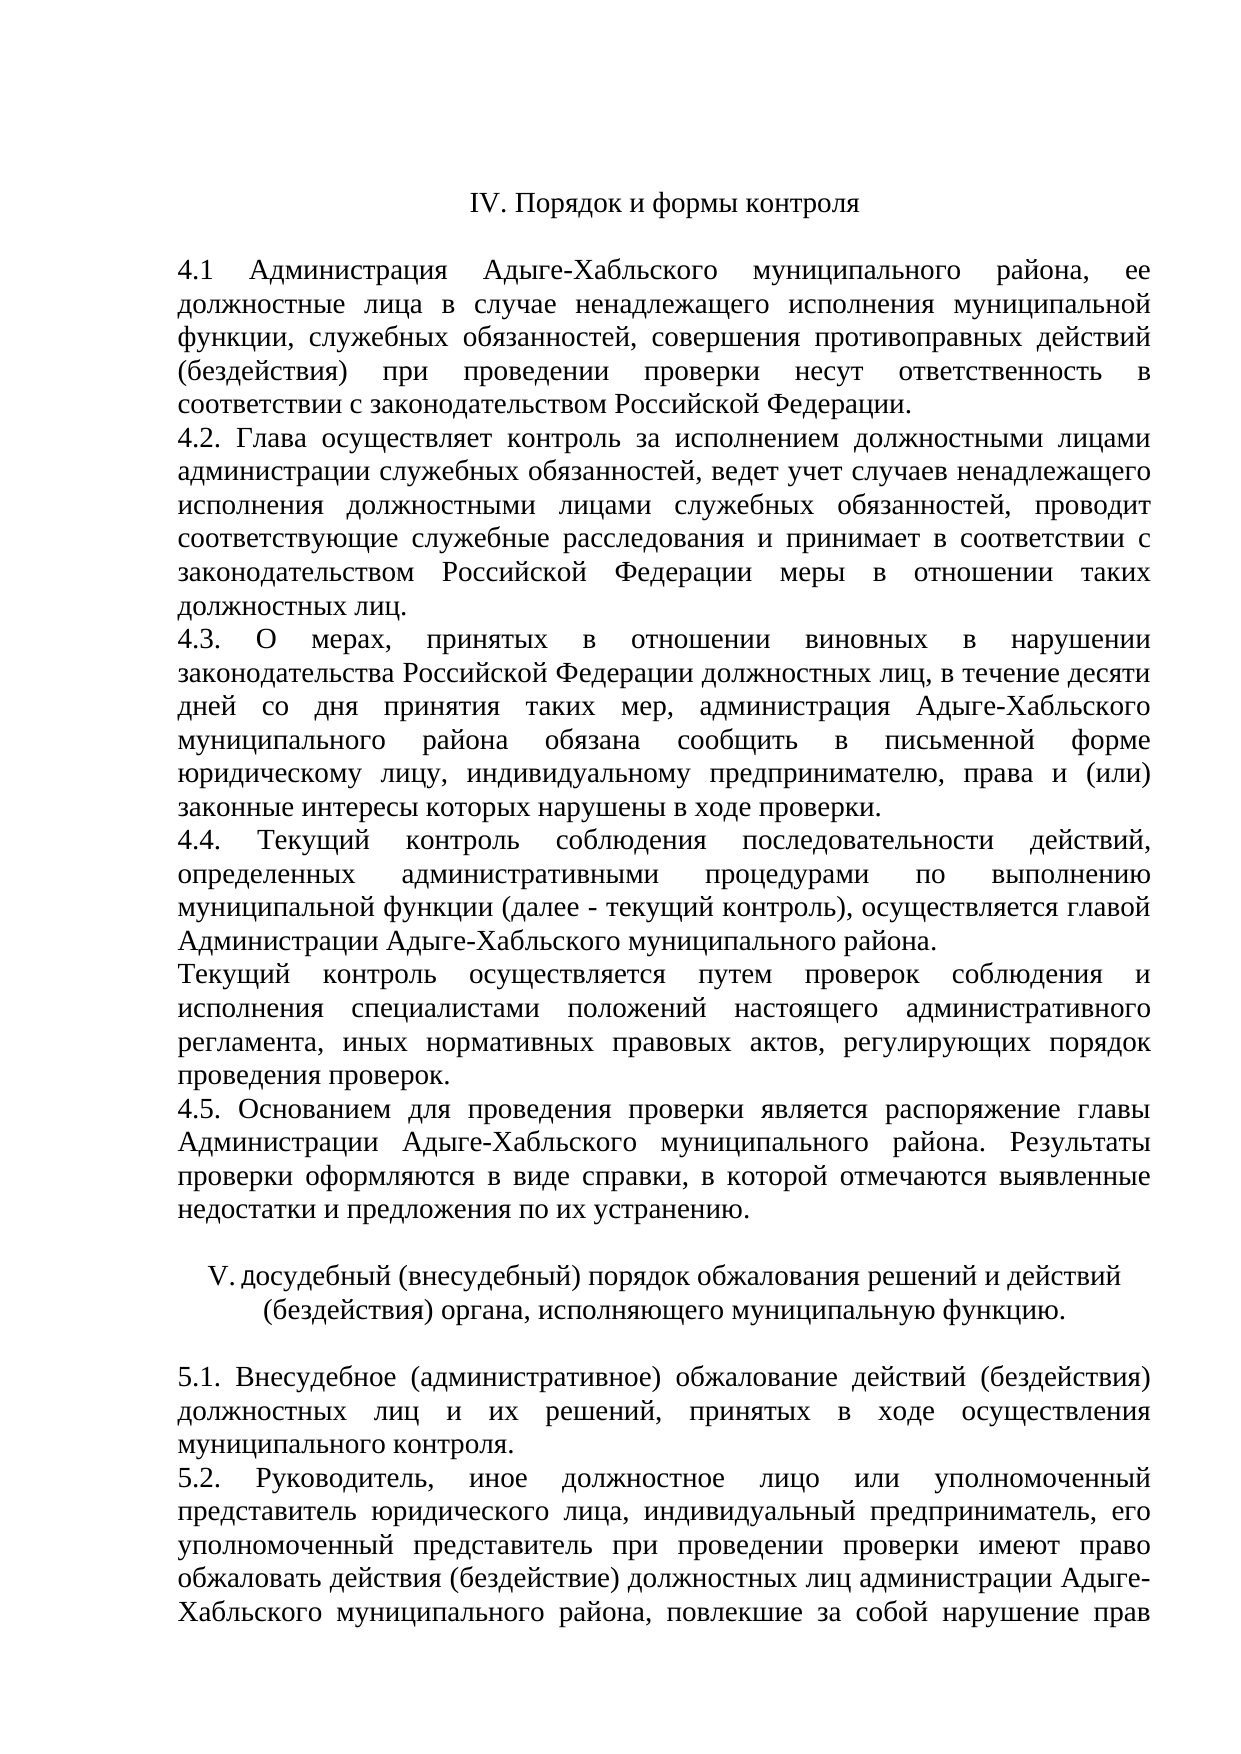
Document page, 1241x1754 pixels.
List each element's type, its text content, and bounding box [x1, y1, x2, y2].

text IV. Порядок и формы контроля [177, 185, 1152, 219]
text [177, 1460, 1152, 1627]
text 4.3. О мерах, принятых в отношении виновных в нарушении законодательства Российской Федерации должностных лиц, в течение десяти дней со дня принятия таких мер, администрация Адыге-Хабльского муниципального района обязана сообщить в письменной форме юридическому лицу, индивидуальному предпринимателю, права и (или) законные интересы которых нарушены в ходе проверки. [177, 621, 1152, 822]
text V. Досудебный (внесудебный) порядок обжалования решений и действий (бездействия) органа, исполняющего муниципальную функцию. [177, 1258, 1152, 1326]
text 4.5. Основанием для проведения проверки является распоряжение главы Администрации Адыге-Хабльского муниципального района. Результаты проверки оформляются в виде справки, в которой отмечаются выявленные недостатки и предложения по их устранению. [177, 1091, 1152, 1225]
text 5.1. Внесудебное (административное) обжалование действий (бездействия) должностных лиц и их решений, принятых в ходе осуществления муниципального контроля. [177, 1359, 1152, 1460]
text Текущий контроль осуществляется путем проверок соблюдения и исполнения специалистами положений настоящего административного регламента, иных нормативных правовых актов, регулирующих порядок проведения проверок. [177, 957, 1152, 1091]
text 4.4. Текущий контроль соблюдения последовательности действий, определенных административными процедурами по выполнению муниципальной функции (далее - текущий контроль), осуществляется главой Администрации Адыге-Хабльского муниципального района. [177, 822, 1152, 957]
text 4.2. Глава осуществляет контроль за исполнением должностными лицами администрации служебных обязанностей, ведет учет случаев ненадлежащего исполнения должностными лицами служебных обязанностей, проводит соответствующие служебные расследования и принимает в соответствии с законодательством Российской Федерации меры в отношении таких должностных лиц. [177, 420, 1152, 621]
text 4.1 Администрация Адыге-Хабльского муниципального района, ее должностные лица в случае ненадлежащего исполнения муниципальной функции, служебных обязанностей, совершения противоправных действий (бездействия) при проведении проверки несут ответственность в соответствии с законодательством Российской Федерации. [177, 252, 1152, 420]
